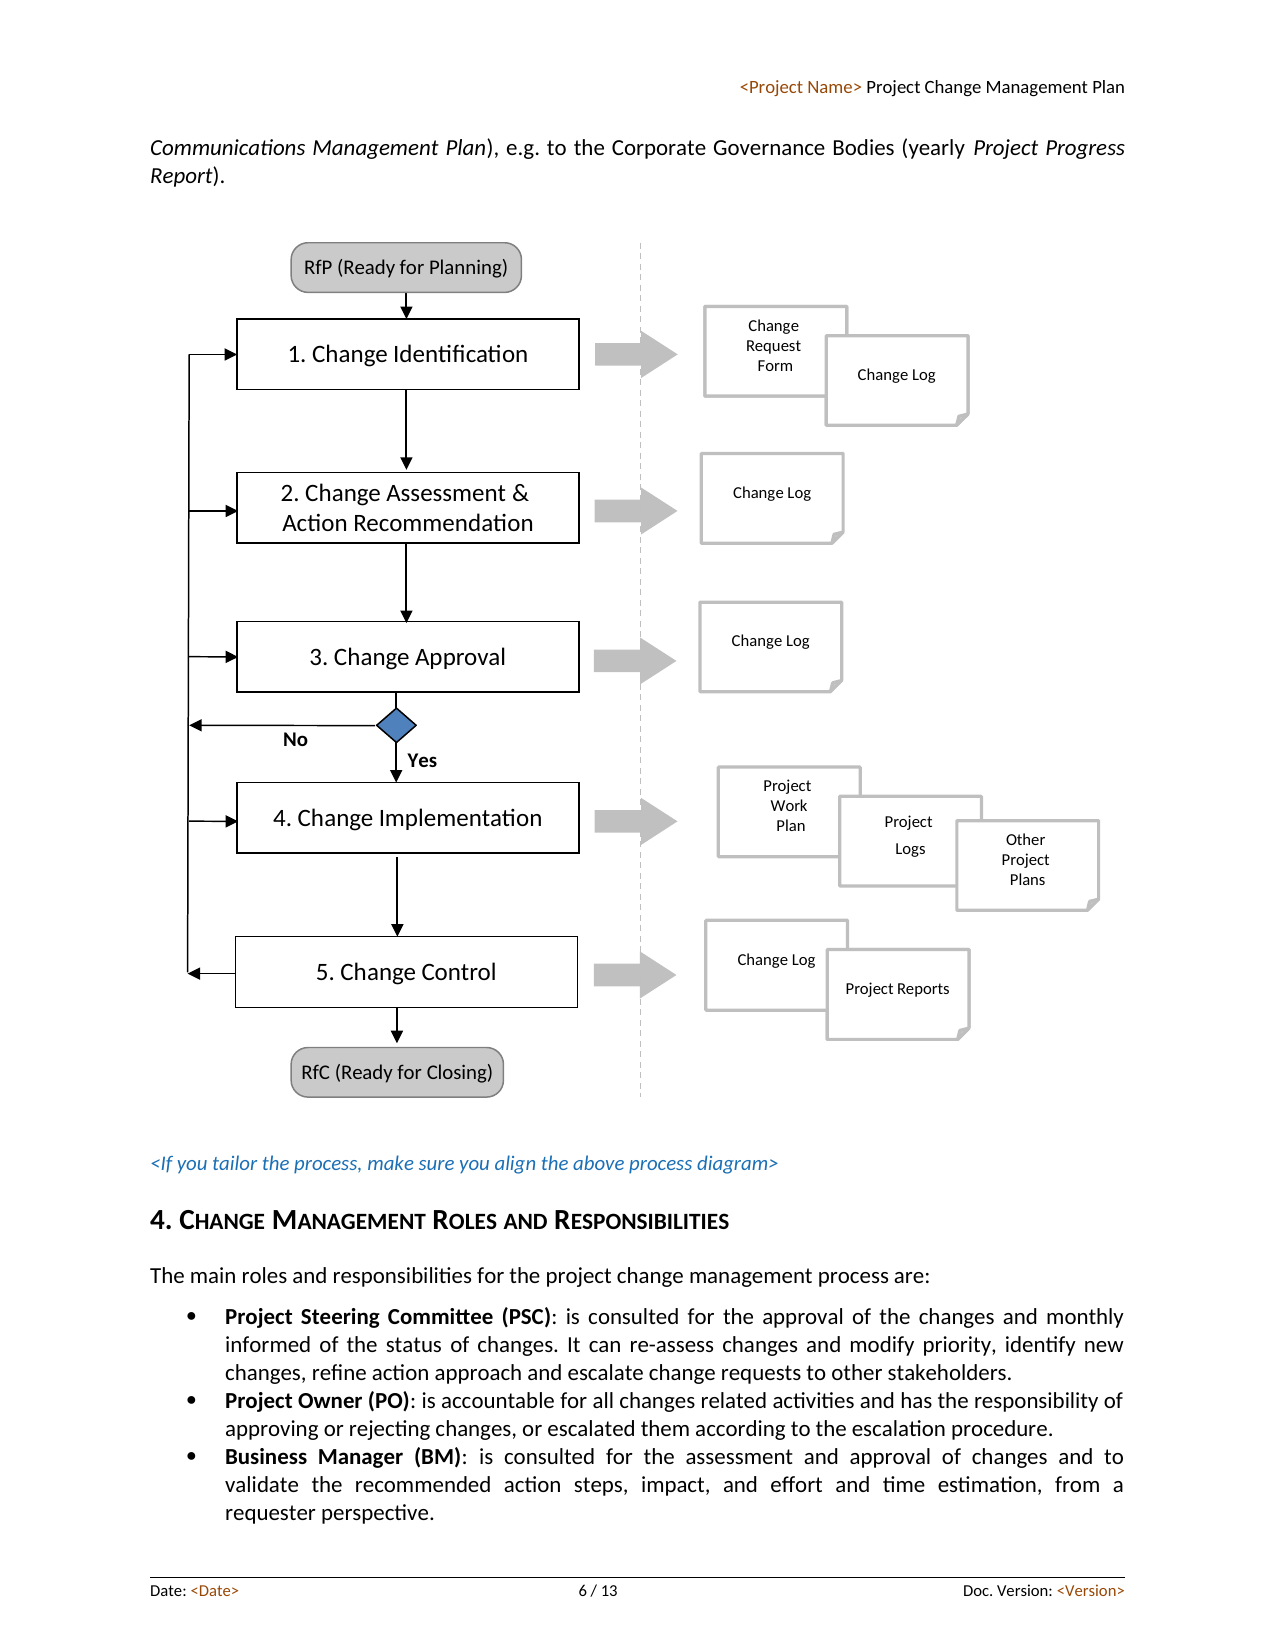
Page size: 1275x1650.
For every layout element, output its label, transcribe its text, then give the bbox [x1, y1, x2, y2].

text <If you tailor the process, make sure you align the above process diagram> [150, 1151, 1125, 1176]
subtitle Change Management Roles and Responsibilities [150, 1201, 1125, 1237]
list Project Owner (PO): is accountable for all changes related activities and has the responsibility of approving or rejecting changes, or escalated them according to the escalation procedure. [187, 1386, 1125, 1442]
list Project Steering Committee (PSC): is consulted for the approval of the changes and monthly informed of the status of changes. It can re-assess changes and modify priority, identify new changes, refine action approach and escalate change requests to other stakeholders. [187, 1302, 1125, 1386]
list Business Manager (BM): is consulted for the assessment and approval of changes and to validate the recommended action steps, impact, and effort and time estimation, from a requester perspective. [187, 1442, 1125, 1526]
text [150, 133, 1125, 189]
text The main roles and responsibilities for the project change management process are: [150, 1262, 1125, 1290]
